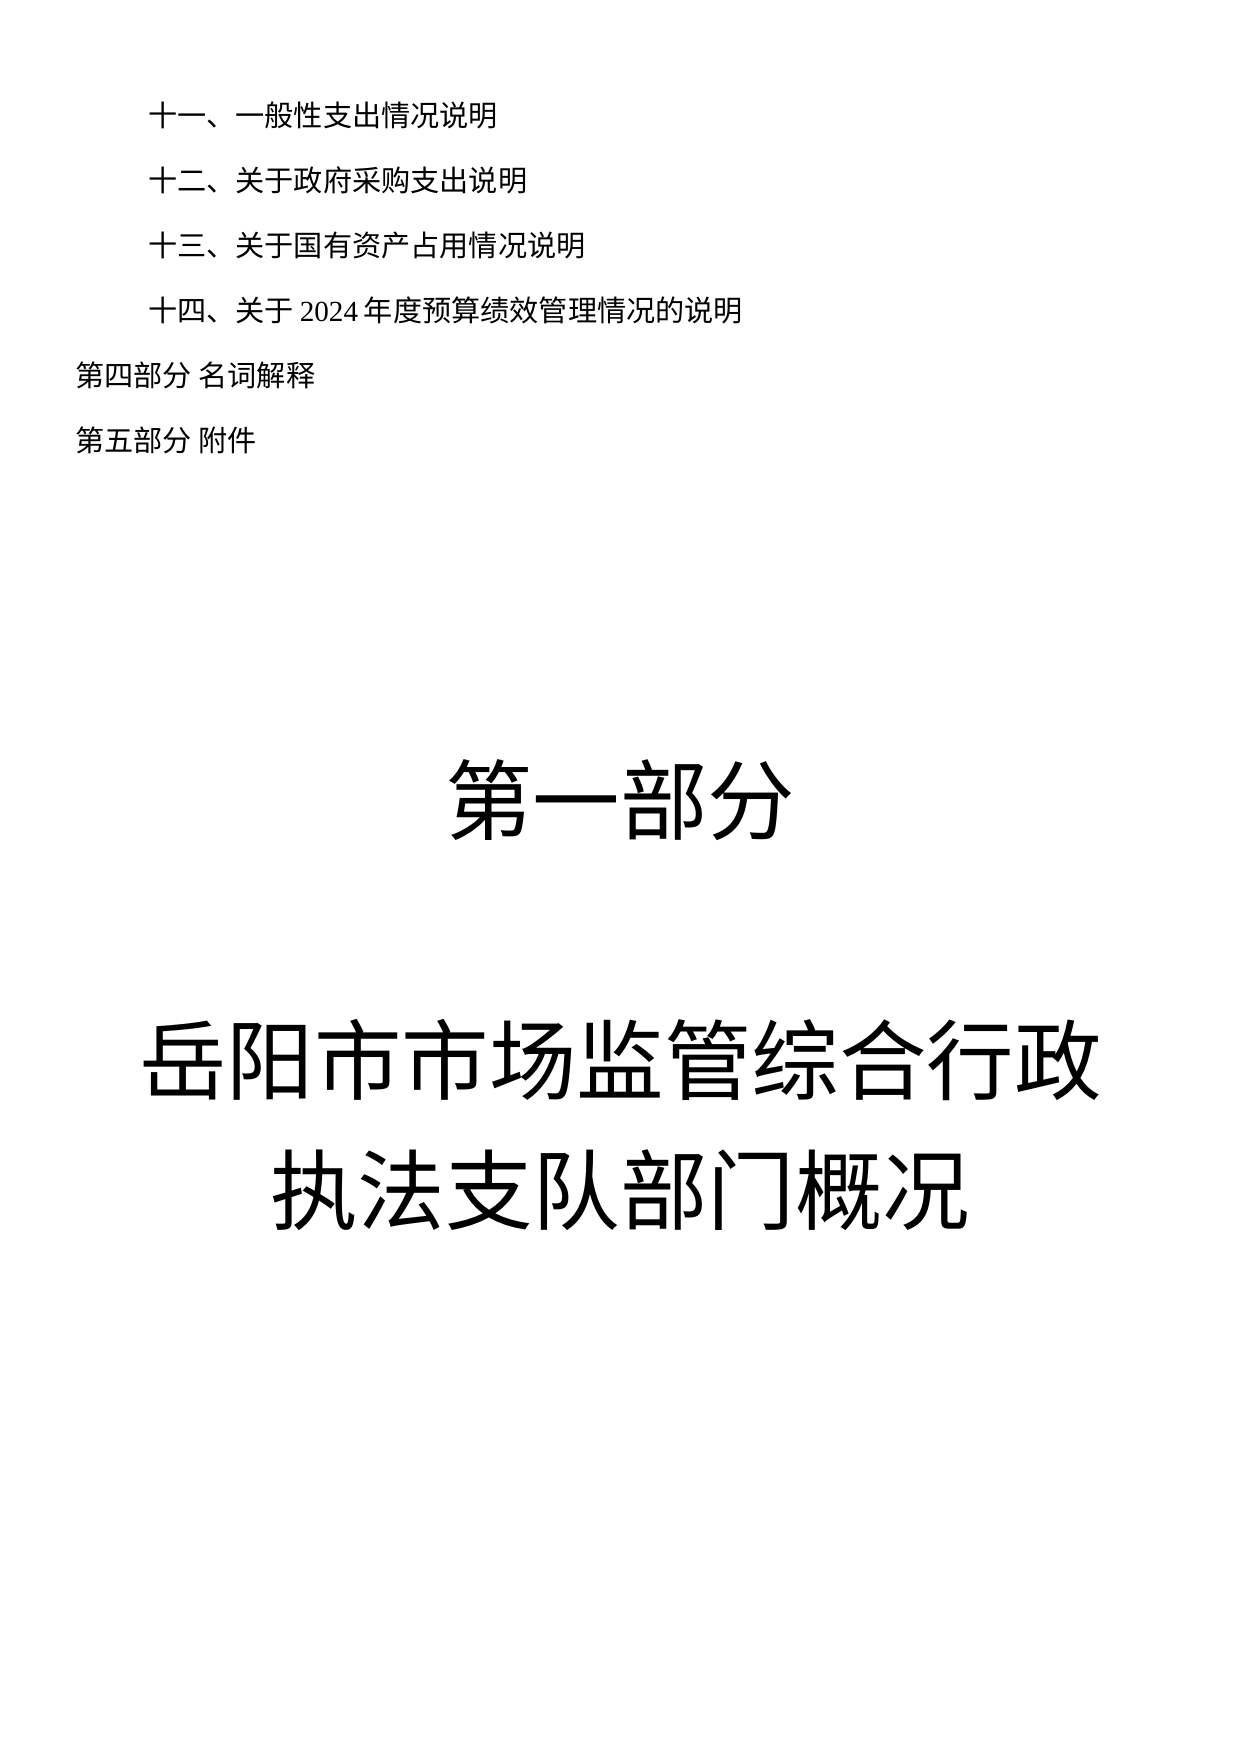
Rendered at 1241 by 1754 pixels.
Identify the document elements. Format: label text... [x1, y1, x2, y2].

text 第一部分 [75, 731, 1165, 861]
text 十三、关于国有资产占用情况说明 [75, 211, 1165, 276]
text 十二、关于政府采购支出说明 [75, 146, 1165, 211]
text 第四部分 名词解释 [75, 341, 1165, 406]
text 岳阳市市场监管综合行政 [75, 991, 1165, 1121]
text 十一、一般性支出情况说明 [75, 81, 1165, 146]
text 执法支队部门概况 [75, 1121, 1165, 1251]
text 十四、关于2024年度预算绩效管理情况的说明 [75, 276, 1165, 341]
text 第五部分 附件 [75, 406, 1165, 471]
